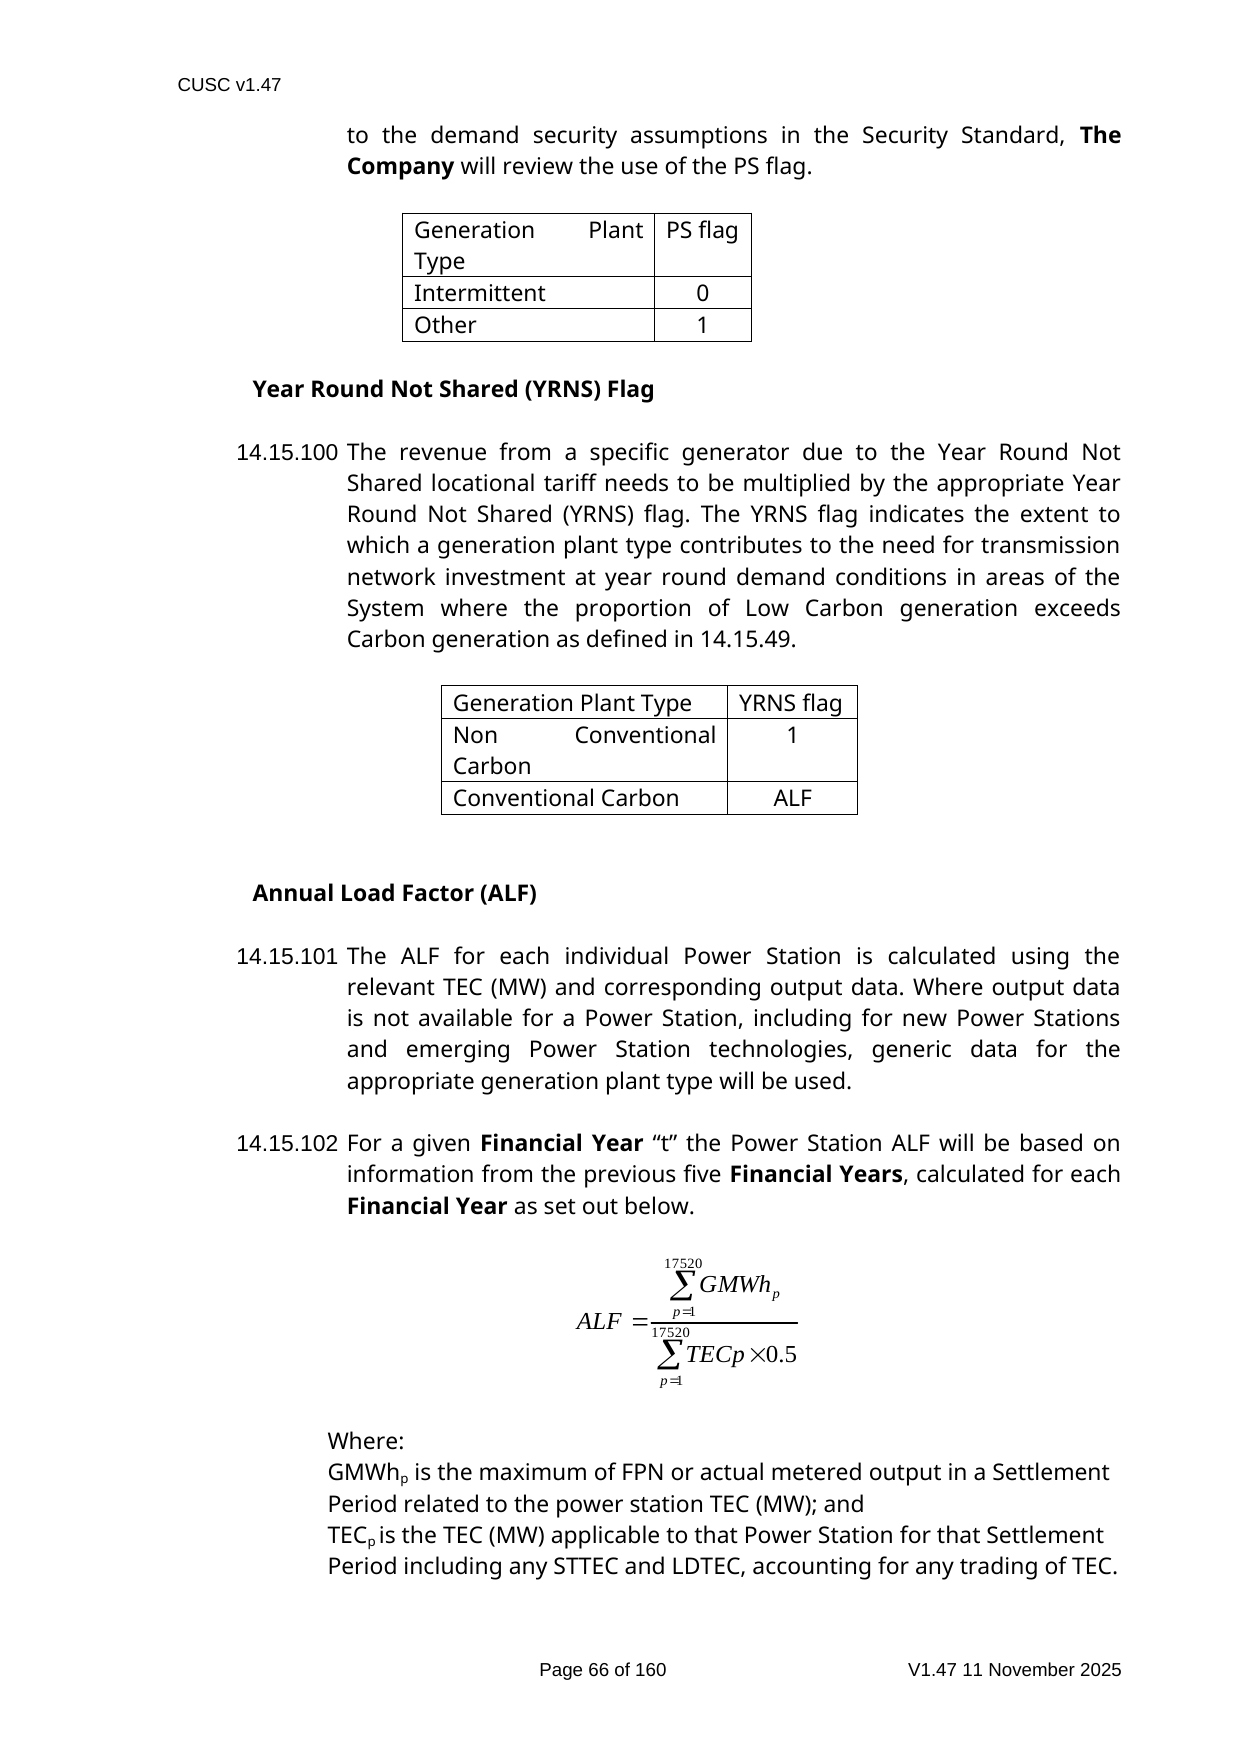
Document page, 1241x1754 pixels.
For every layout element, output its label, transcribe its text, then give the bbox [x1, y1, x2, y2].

text Annual Load Factor (ALF) [252, 877, 1121, 908]
table_cell ALF [728, 782, 857, 813]
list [236, 119, 1121, 181]
table_cell Non Conventional Carbon [442, 719, 727, 781]
text Year Round Not Shared (YRNS) Flag [252, 373, 1121, 404]
table_cell 1 [728, 719, 857, 781]
table_cell Conventional Carbon [442, 782, 727, 813]
table_cell Other [403, 309, 654, 341]
table_header YRNS flag [728, 686, 857, 718]
list For a given Financial Year “t” the Power Station ALF will be based on information from the previous five Financial Years, calculated for each Financial Year as set out below. [236, 1127, 1121, 1221]
table_cell 1 [655, 309, 751, 341]
list The revenue from a specific generator due to the Year Round Not Shared locational tariff needs to be multiplied by the appropriate Year Round Not Shared (YRNS) flag. The YRNS flag indicates the extent to which a generation plant type contributes to the need for transmission network investment at year round demand conditions in areas of the System where the proportion of Low Carbon generation exceeds Carbon generation as defined in 14.15.49. [236, 435, 1121, 654]
text Where: [327, 1425, 1121, 1456]
table_header Generation Plant Type [403, 214, 654, 276]
list The ALF for each individual Power Station is calculated using the relevant TEC (MW) and corresponding output data. Where output data is not available for a Power Station, including for new Power Stations and emerging Power Station technologies, generic data for the appropriate generation plant type will be used. [236, 939, 1121, 1096]
table_cell 0 [655, 277, 751, 308]
text GMWhp is the maximum of FPN or actual metered output in a Settlement Period related to the power station TEC (MW); and [327, 1456, 1121, 1519]
text TECp is the TEC (MW) applicable to that Power Station for that Settlement Period including any STTEC and LDTEC, accounting for any trading of TEC. [327, 1519, 1121, 1581]
table_cell Intermittent [403, 277, 654, 308]
table_header PS flag [655, 214, 751, 276]
table_header Generation Plant Type [442, 686, 727, 718]
